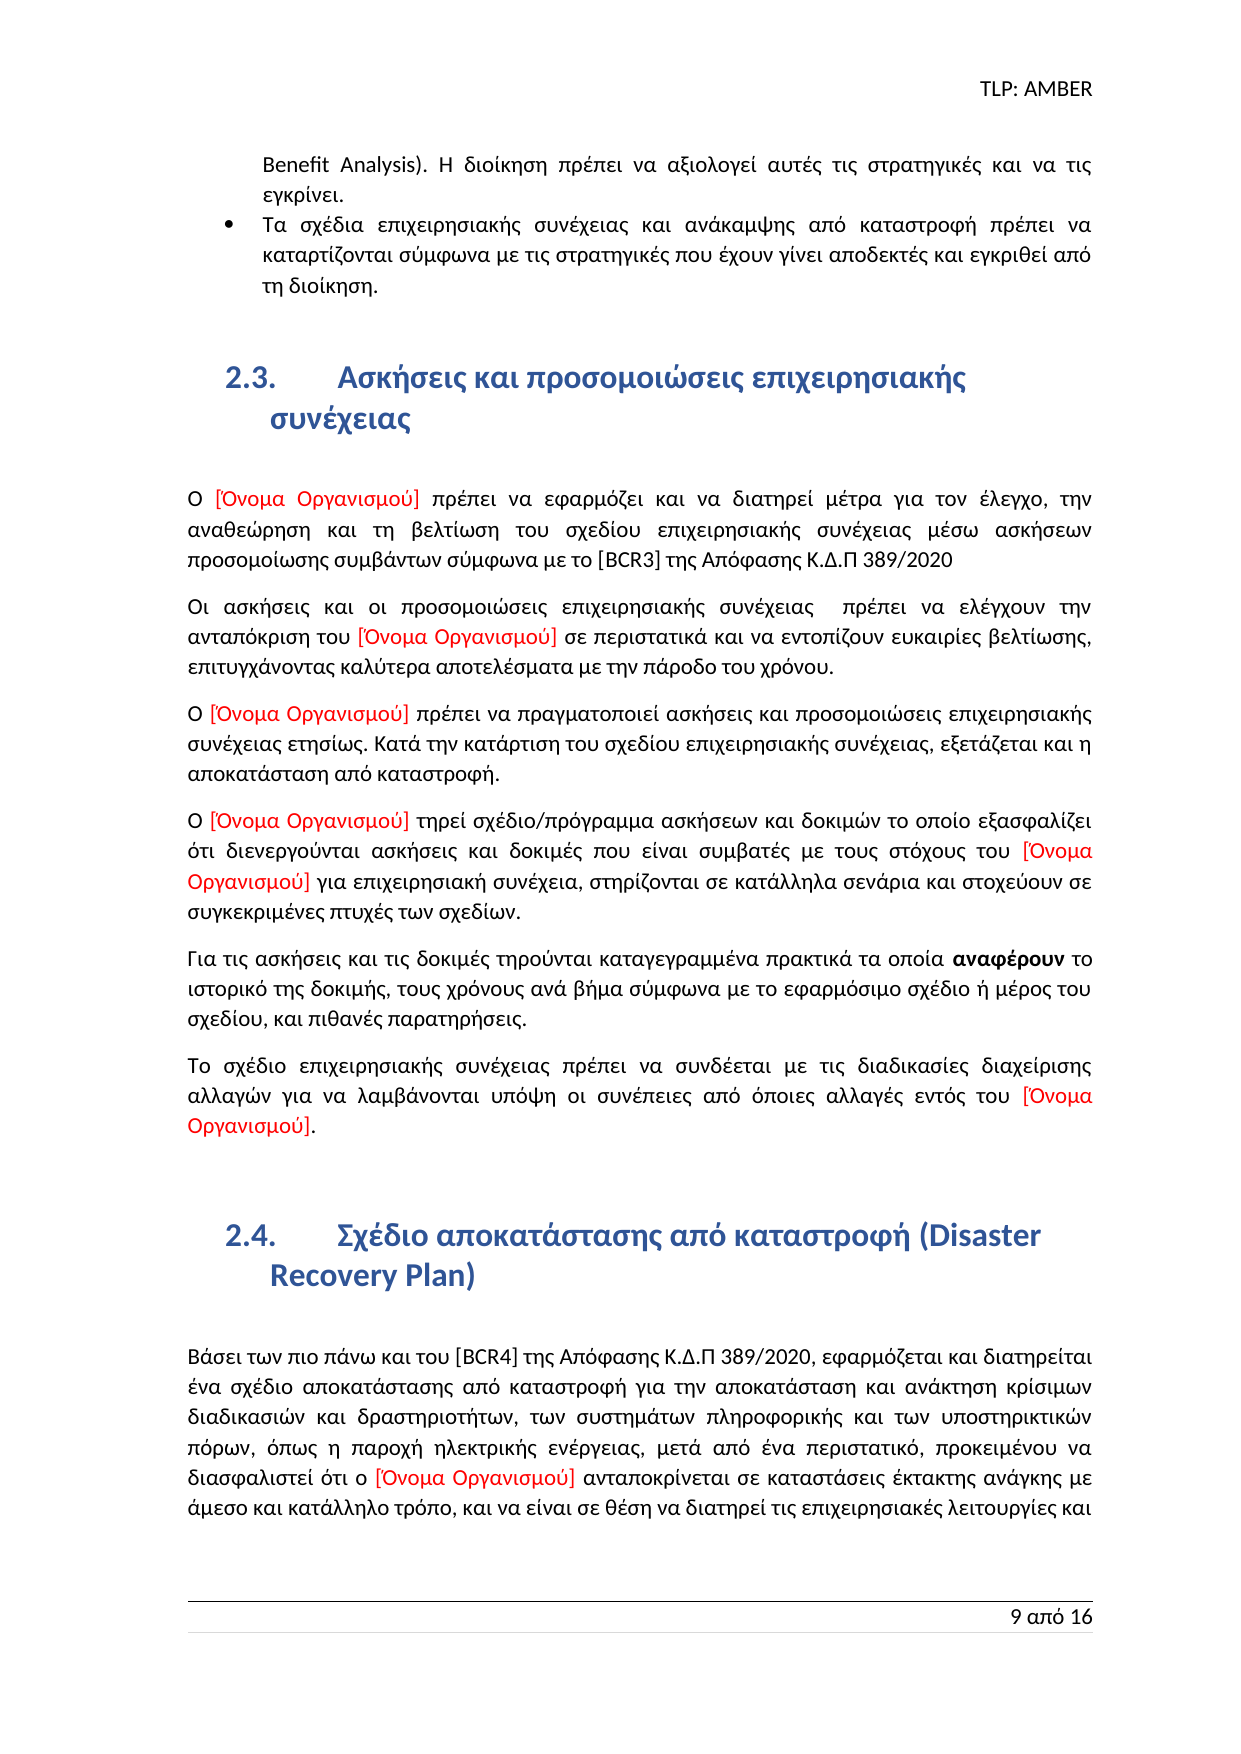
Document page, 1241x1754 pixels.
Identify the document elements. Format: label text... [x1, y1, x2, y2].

subtitle Σχέδιο αποκατάστασης από καταστροφή (Disaster Recovery Plan) [225, 1214, 1093, 1295]
text Ο [Όνομα Οργανισμού] τηρεί σχέδιο/πρόγραμμα ασκήσεων και δοκιμών το οποίο εξασφαλίζει ότι διενεργούνται ασκήσεις και δοκιμές που είναι συμβατές με τους στόχους του [Όνομα Οργανισμού] για επιχειρησιακή συνέχεια, στηρίζονται σε κατάλληλα σενάρια και στοχεύουν σε συγκεκριμένες πτυχές των σχεδίων. [187, 806, 1093, 925]
text Το σχέδιο επιχειρησιακής συνέχειας πρέπει να συνδέεται με τις διαδικασίες διαχείρισης αλλαγών για να λαμβάνονται υπόψη οι συνέπειες από όποιες αλλαγές εντός του [Όνομα Οργανισμού]. [187, 1051, 1093, 1140]
text Ο [Όνομα Οργανισμού] πρέπει να εφαρμόζει και να διατηρεί μέτρα για τον έλεγχο, την αναθεώρηση και τη βελτίωση του σχεδίου επιχειρησιακής συνέχειας μέσω ασκήσεων προσομοίωσης συμβάντων σύμφωνα με το [BCR3] της Απόφασης Κ.Δ.Π 389/2020 [187, 484, 1093, 573]
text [187, 1342, 1093, 1521]
text Ο [Όνομα Οργανισμού] πρέπει να πραγματοποιεί ασκήσεις και προσομοιώσεις επιχειρησιακής συνέχειας ετησίως. Κατά την κατάρτιση του σχεδίου επιχειρησιακής συνέχειας, εξετάζεται και η αποκατάσταση από καταστροφή. [187, 699, 1093, 788]
list Τα σχέδια επιχειρησιακής συνέχειας και ανάκαμψης από καταστροφή πρέπει να καταρτίζονται σύμφωνα με τις στρατηγικές που έχουν γίνει αποδεκτές και εγκριθεί από τη διοίκηση. [225, 210, 1093, 299]
text Για τις ασκήσεις και τις δοκιμές τηρούνται καταγεγραμμένα πρακτικά τα οποία αναφέρουν το ιστορικό της δοκιμής, τους χρόνους ανά βήμα σύμφωνα με το εφαρμόσιμο σχέδιο ή μέρος του σχεδίου, και πιθανές παρατηρήσεις. [187, 944, 1093, 1032]
subtitle Ασκήσεις και προσομοιώσεις επιχειρησιακής συνέχειας [225, 356, 1093, 438]
text Οι ασκήσεις και οι προσομοιώσεις επιχειρησιακής συνέχειας πρέπει να ελέγχουν την ανταπόκριση του [Όνομα Οργανισμού] σε περιστατικά και να εντοπίζουν ευκαιρίες βελτίωσης, επιτυγχάνοντας καλύτερα αποτελέσματα με την πάροδο του χρόνου. [187, 592, 1093, 680]
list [225, 150, 1093, 208]
